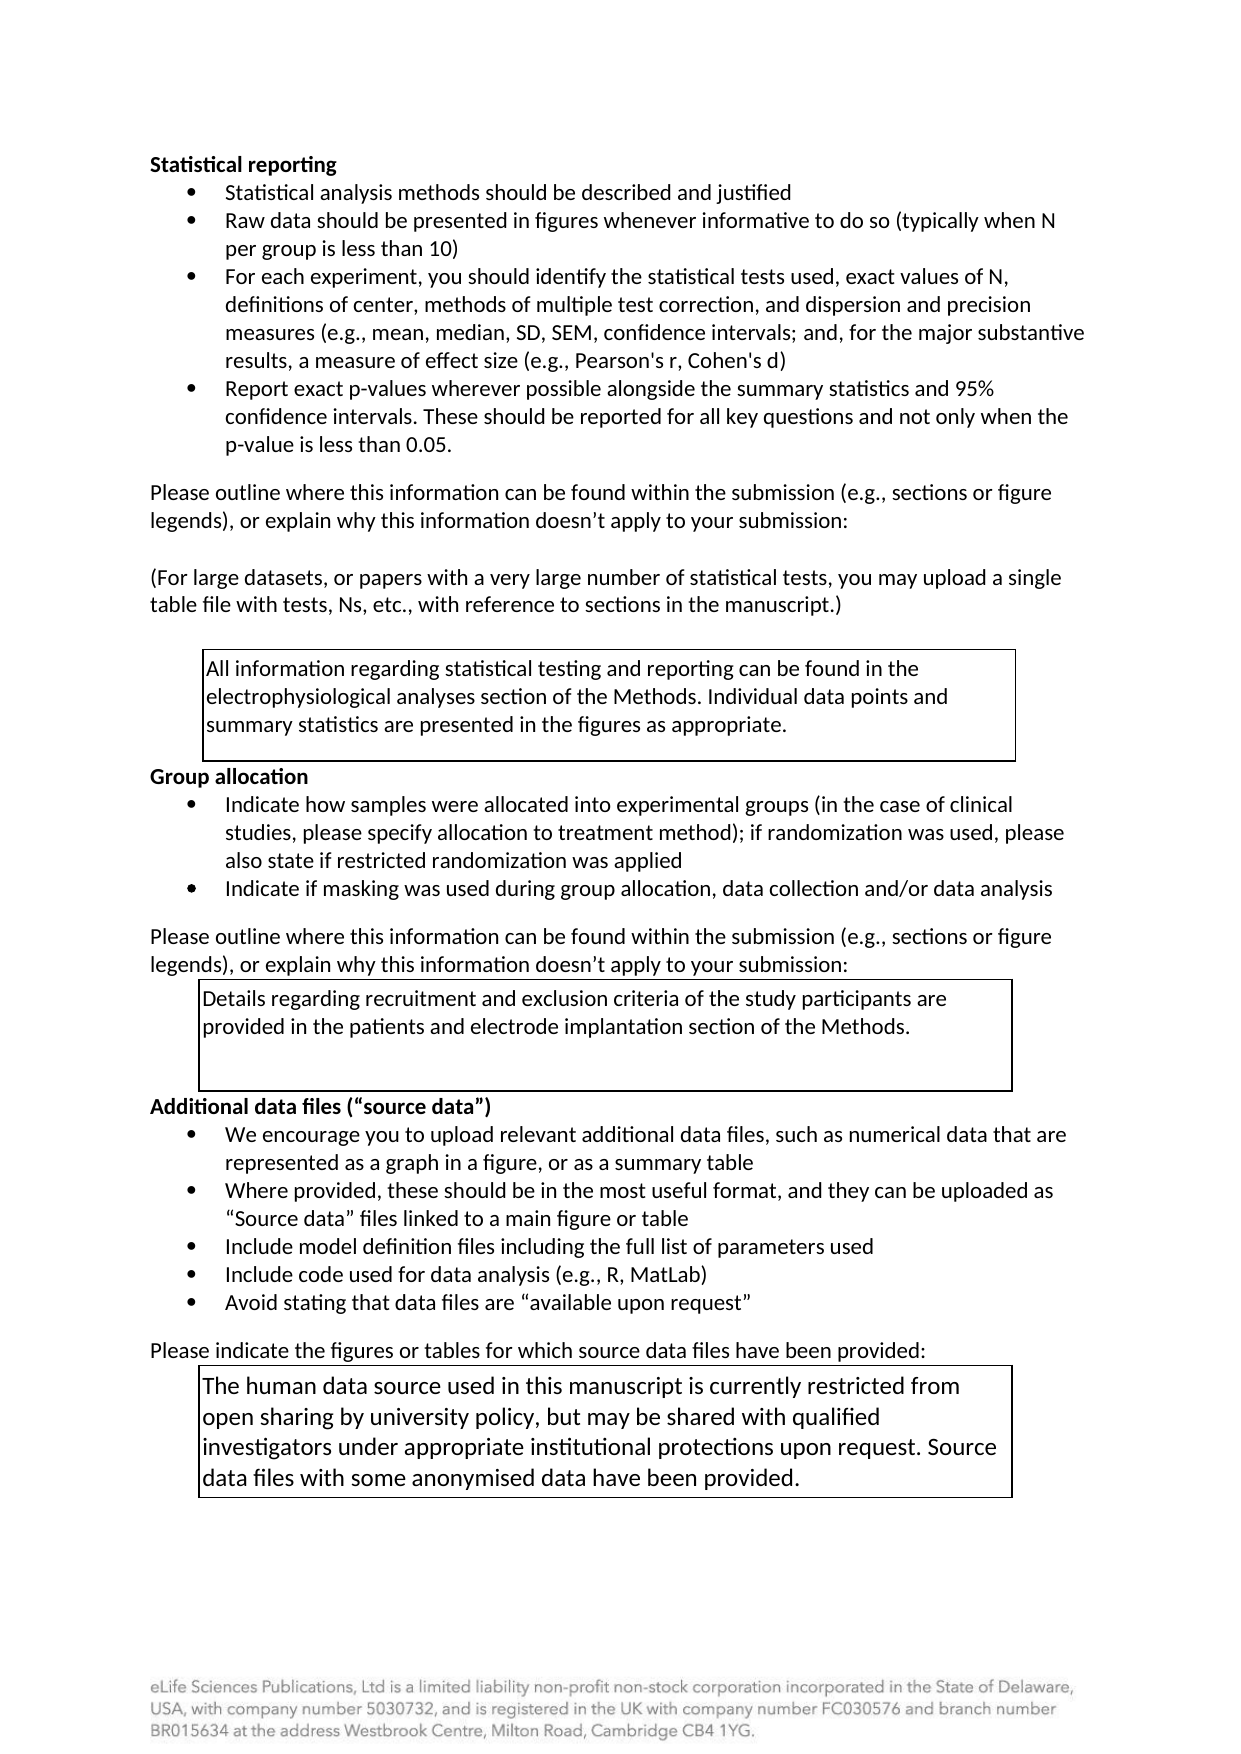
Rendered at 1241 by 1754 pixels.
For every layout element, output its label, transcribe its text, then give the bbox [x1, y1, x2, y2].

text Additional data files (“source data”) [150, 1009, 1090, 1120]
list Raw data should be presented in figures whenever informative to do so (typically when N per group is less than 10) [187, 206, 1090, 262]
text All information regarding statistical testing and reporting can be found in the electrophysiological analyses section of the Methods. Individual data points and summary statistics are presented in the figures as appropriate. [204, 652, 1015, 741]
list Where provided, these should be in the most useful format, and they can be uploaded as “Source data” files linked to a main figure or table [187, 1176, 1090, 1232]
text The human data source used in this manuscript is currently restricted from open sharing by university policy, but may be shared with qualified investigators under appropriate institutional protections upon request. Source data files with some anonymised data have been provided. [200, 1368, 1011, 1494]
list Report exact p-values wherever possible alongside the summary statistics and 95% confidence intervals. These should be reported for all key questions and not only when the p-value is less than 0.05. [187, 374, 1090, 458]
list Indicate if masking was used during group allocation, data collection and/or data analysis [187, 874, 1090, 902]
text Details regarding recruitment and exclusion criteria of the study participants are provided in the patients and electrode implantation section of the Methods. [200, 982, 1011, 1040]
text (For large datasets, or papers with a very large number of statistical tests, you may upload a single table file with tests, Ns, etc., with reference to sections in the manuscript.) [150, 563, 1090, 619]
text Please indicate the figures or tables for which source data files have been provided: [150, 1336, 1090, 1364]
list Avoid stating that data files are “available upon request” [187, 1288, 1090, 1316]
list For each experiment, you should identify the statistical tests used, exact values of N, definitions of center, methods of multiple test correction, and dispersion and precision measures (e.g., mean, median, SD, SEM, confidence intervals; and, for the major substantive results, a measure of effect size (e.g., Pearson's r, Cohen's d) [187, 262, 1090, 374]
list Include code used for data analysis (e.g., R, MatLab) [187, 1260, 1090, 1288]
list Indicate how samples were allocated into experimental groups (in the case of clinical studies, please specify allocation to treatment method); if randomization was used, please also state if restricted randomization was applied [187, 790, 1090, 874]
text Statistical reporting [150, 150, 1090, 178]
list We encourage you to upload relevant additional data files, such as numerical data that are represented as a graph in a figure, or as a summary table [187, 1120, 1090, 1176]
list Statistical analysis methods should be described and justified [187, 178, 1090, 206]
picture [0, 1635, 1241, 1754]
list Include model definition files including the full list of parameters used [187, 1232, 1090, 1260]
text Group allocation [150, 649, 1090, 790]
